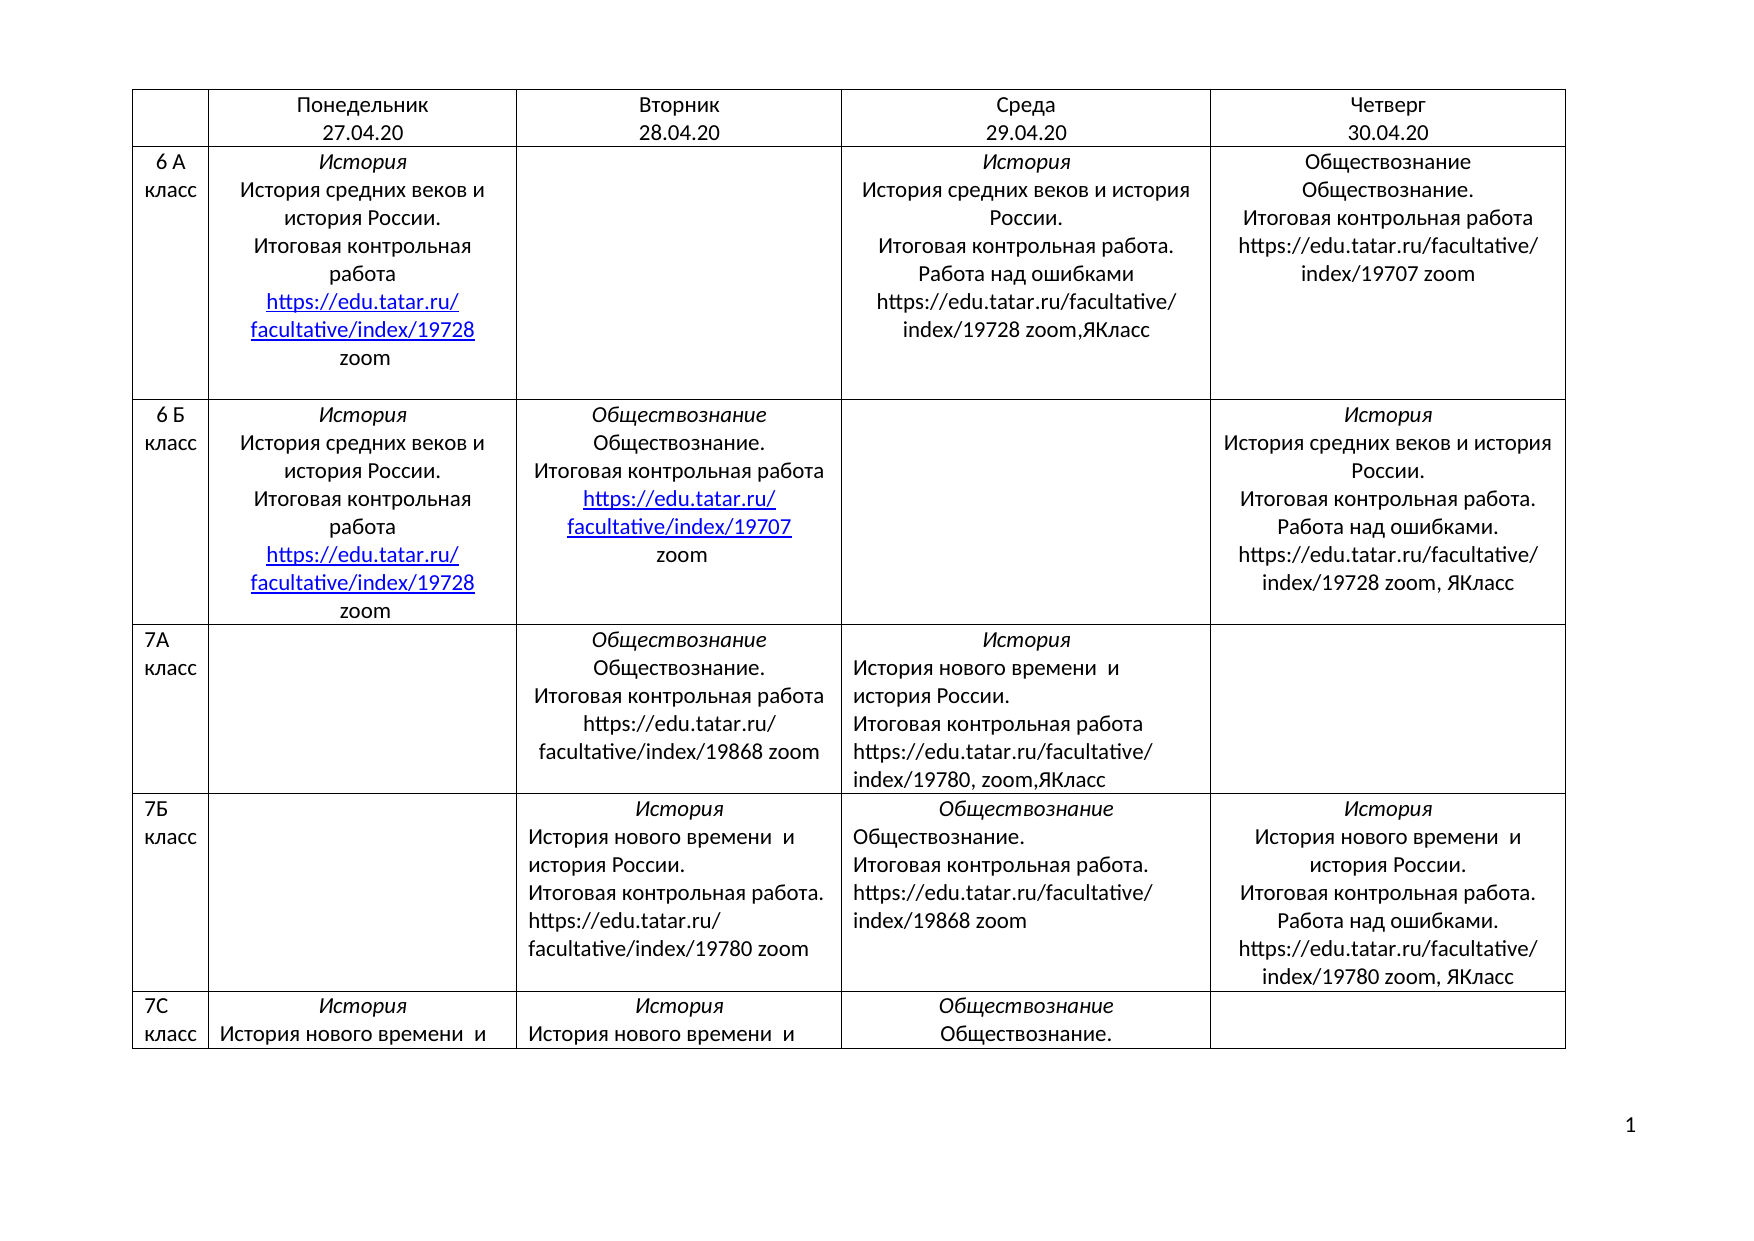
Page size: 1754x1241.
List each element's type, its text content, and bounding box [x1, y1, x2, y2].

table_cell История История нового времени и история России. Итоговая контрольная работа. https://edu.tatar.ru/facultative/index/19780 zoom [517, 794, 841, 991]
table_header [133, 90, 208, 146]
table_header Вторник 28.04.20 [517, 90, 841, 146]
table_cell 7А класс [133, 625, 208, 793]
table_cell История История нового времени и история России. Итоговая контрольная работа https://edu.tatar.ru/facultative/index/19780, zoom,ЯКласс [842, 625, 1210, 793]
table_cell [209, 625, 516, 793]
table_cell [517, 992, 841, 1048]
table_cell Обществознание Обществознание. Итоговая контрольная работа https://edu.tatar.ru/facultative/index/19868 zoom [517, 625, 841, 793]
table_cell История История средних веков и история России. Итоговая контрольная работа. Работа над ошибками https://edu.tatar.ru/facultative/index/19728 zoom,ЯКласс [842, 147, 1210, 399]
table_cell [1211, 992, 1565, 1048]
table_cell [209, 794, 516, 991]
table_cell История История средних веков и история России. Итоговая контрольная работа https://edu.tatar.ru/facultative/index/19728 zoom [209, 147, 516, 399]
table_cell [842, 400, 1210, 624]
table_cell Обществознание Обществознание. Итоговая контрольная работа https://edu.tatar.ru/facultative/index/19707 zoom [517, 400, 841, 624]
table_cell [1211, 625, 1565, 793]
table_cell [209, 992, 516, 1048]
table_header Четверг 30.04.20 [1211, 90, 1565, 146]
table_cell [842, 992, 1210, 1048]
table_header Понедельник 27.04.20 [209, 90, 516, 146]
table_cell История История средних веков и история России. Итоговая контрольная работа https://edu.tatar.ru/facultative/index/19728 zoom [209, 400, 516, 624]
table_cell 6 А класс [133, 147, 208, 399]
table_cell 7С класс [133, 992, 208, 1048]
table_cell 7Б класс [133, 794, 208, 991]
table_cell Обществознание Обществознание. Итоговая контрольная работа https://edu.tatar.ru/facultative/index/19707 zoom [1211, 147, 1565, 399]
table_cell [517, 147, 841, 399]
table_cell Обществознание Обществознание. Итоговая контрольная работа. https://edu.tatar.ru/facultative/index/19868 zoom [842, 794, 1210, 991]
table_cell 6 Б класс [133, 400, 208, 624]
table_cell История История средних веков и история России. Итоговая контрольная работа. Работа над ошибками. https://edu.tatar.ru/facultative/index/19728 zoom, ЯКласс [1211, 400, 1565, 624]
table_header Среда 29.04.20 [842, 90, 1210, 146]
